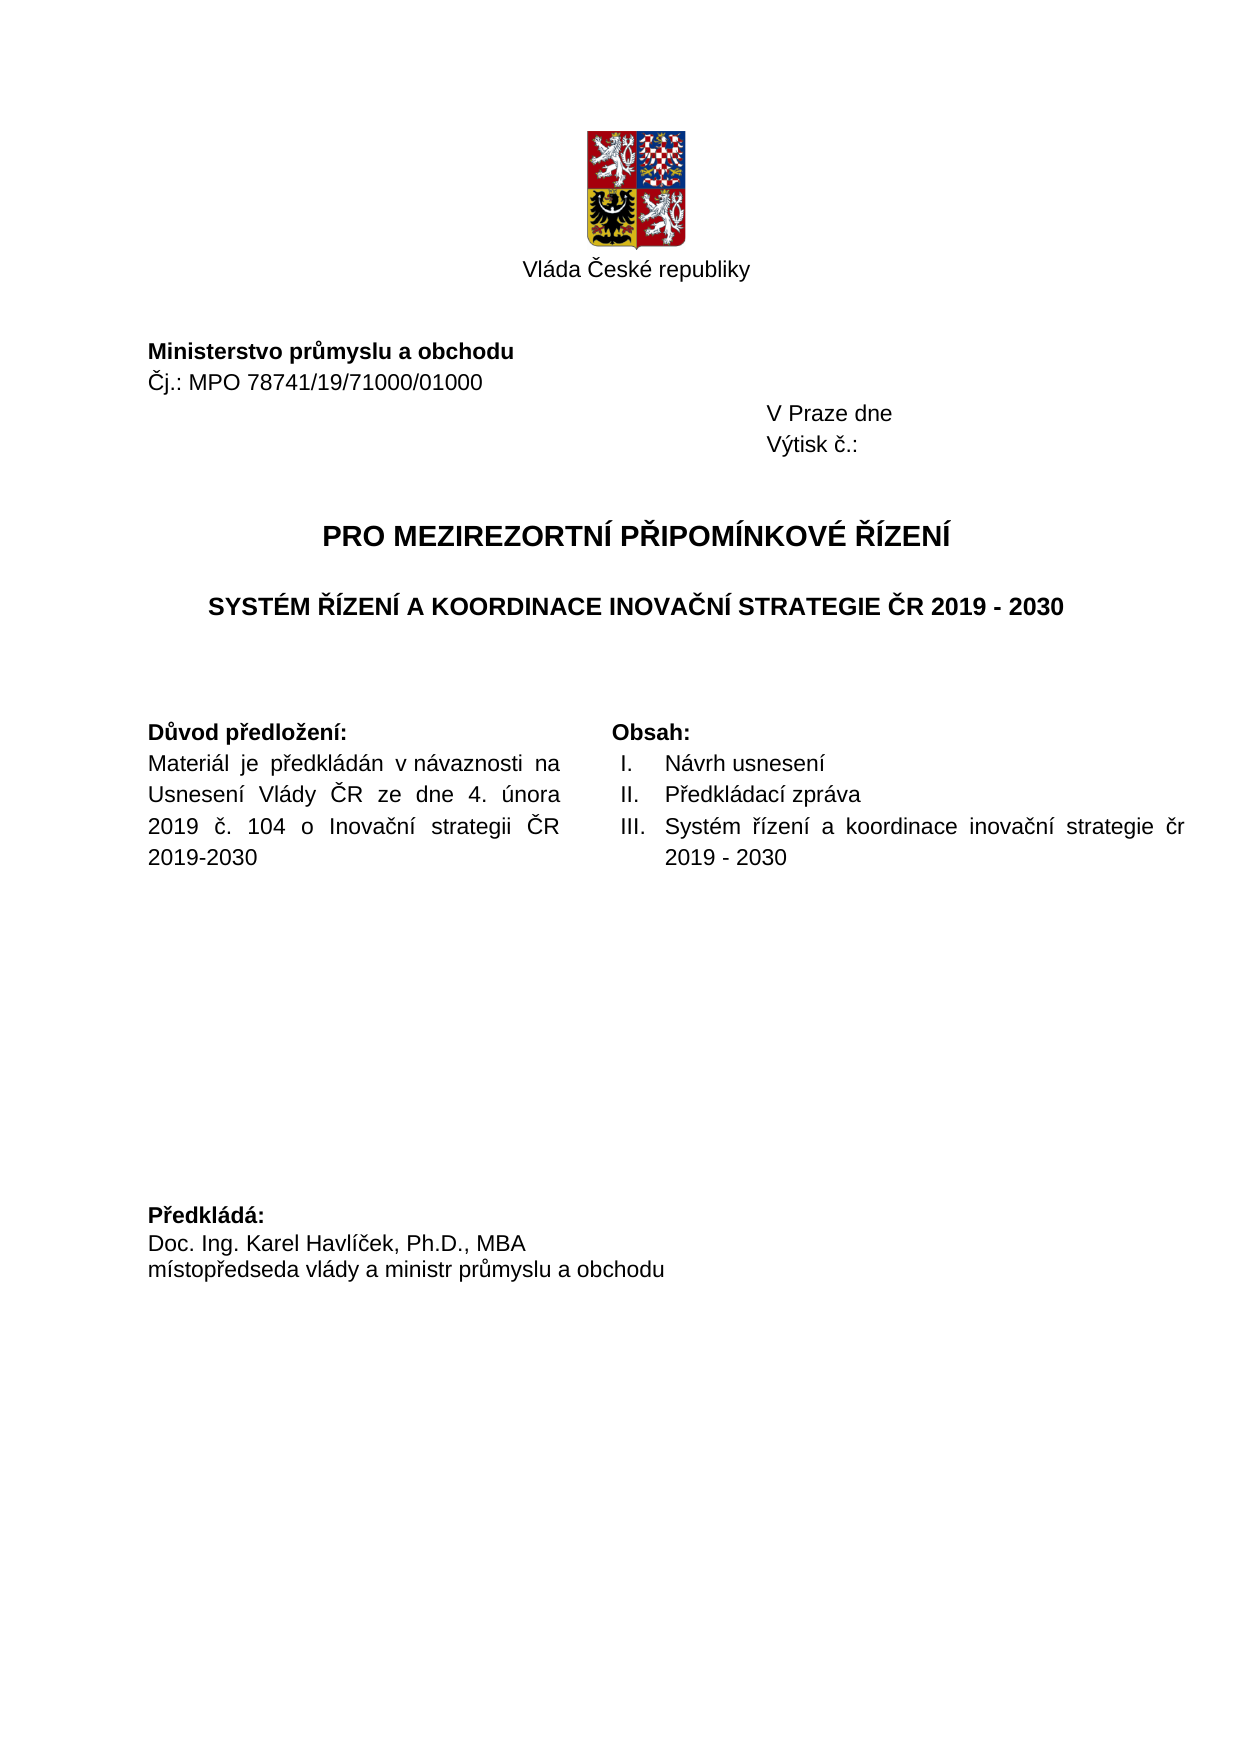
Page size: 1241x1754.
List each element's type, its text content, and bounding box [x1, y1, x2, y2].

text SYSTÉM ŘÍZENÍ A KOORDINACE INOVAČNÍ STRATEGIE ČR 2019 - 2030 [148, 590, 1125, 622]
text Doc. Ing. Karel Havlíček, Ph.D., MBA [148, 1230, 1125, 1256]
text Předkládá: [148, 1199, 1125, 1230]
text Čj.: MPO 78741/19/71000/01000 [91, 365, 1125, 397]
table_header Obsah: Návrh usnesení Předkládací zpráva Systém řízení a koordinace inovační strategie čr 2019 - 2030 [571, 715, 1196, 1136]
text Ministerstvo průmyslu a obchodu [91, 334, 1125, 365]
text PRO MEZIREZORTNÍ PŘIPOMÍNKOVÉ ŘÍZENÍ [148, 522, 1125, 553]
table_header Důvod předložení: Materiál je předkládán v návaznosti na Usnesení Vlády ČR ze dne 4. února 2019 č. 104 o Inovační strategii ČR 2019-2030 [136, 715, 571, 1136]
text Výtisk č.: [91, 428, 1125, 459]
text místopředseda vlády a ministr průmyslu a obchodu [148, 1256, 1125, 1283]
text Vláda České republiky [91, 253, 1125, 284]
picture [587, 131, 686, 250]
text V Praze dne [91, 397, 1125, 428]
